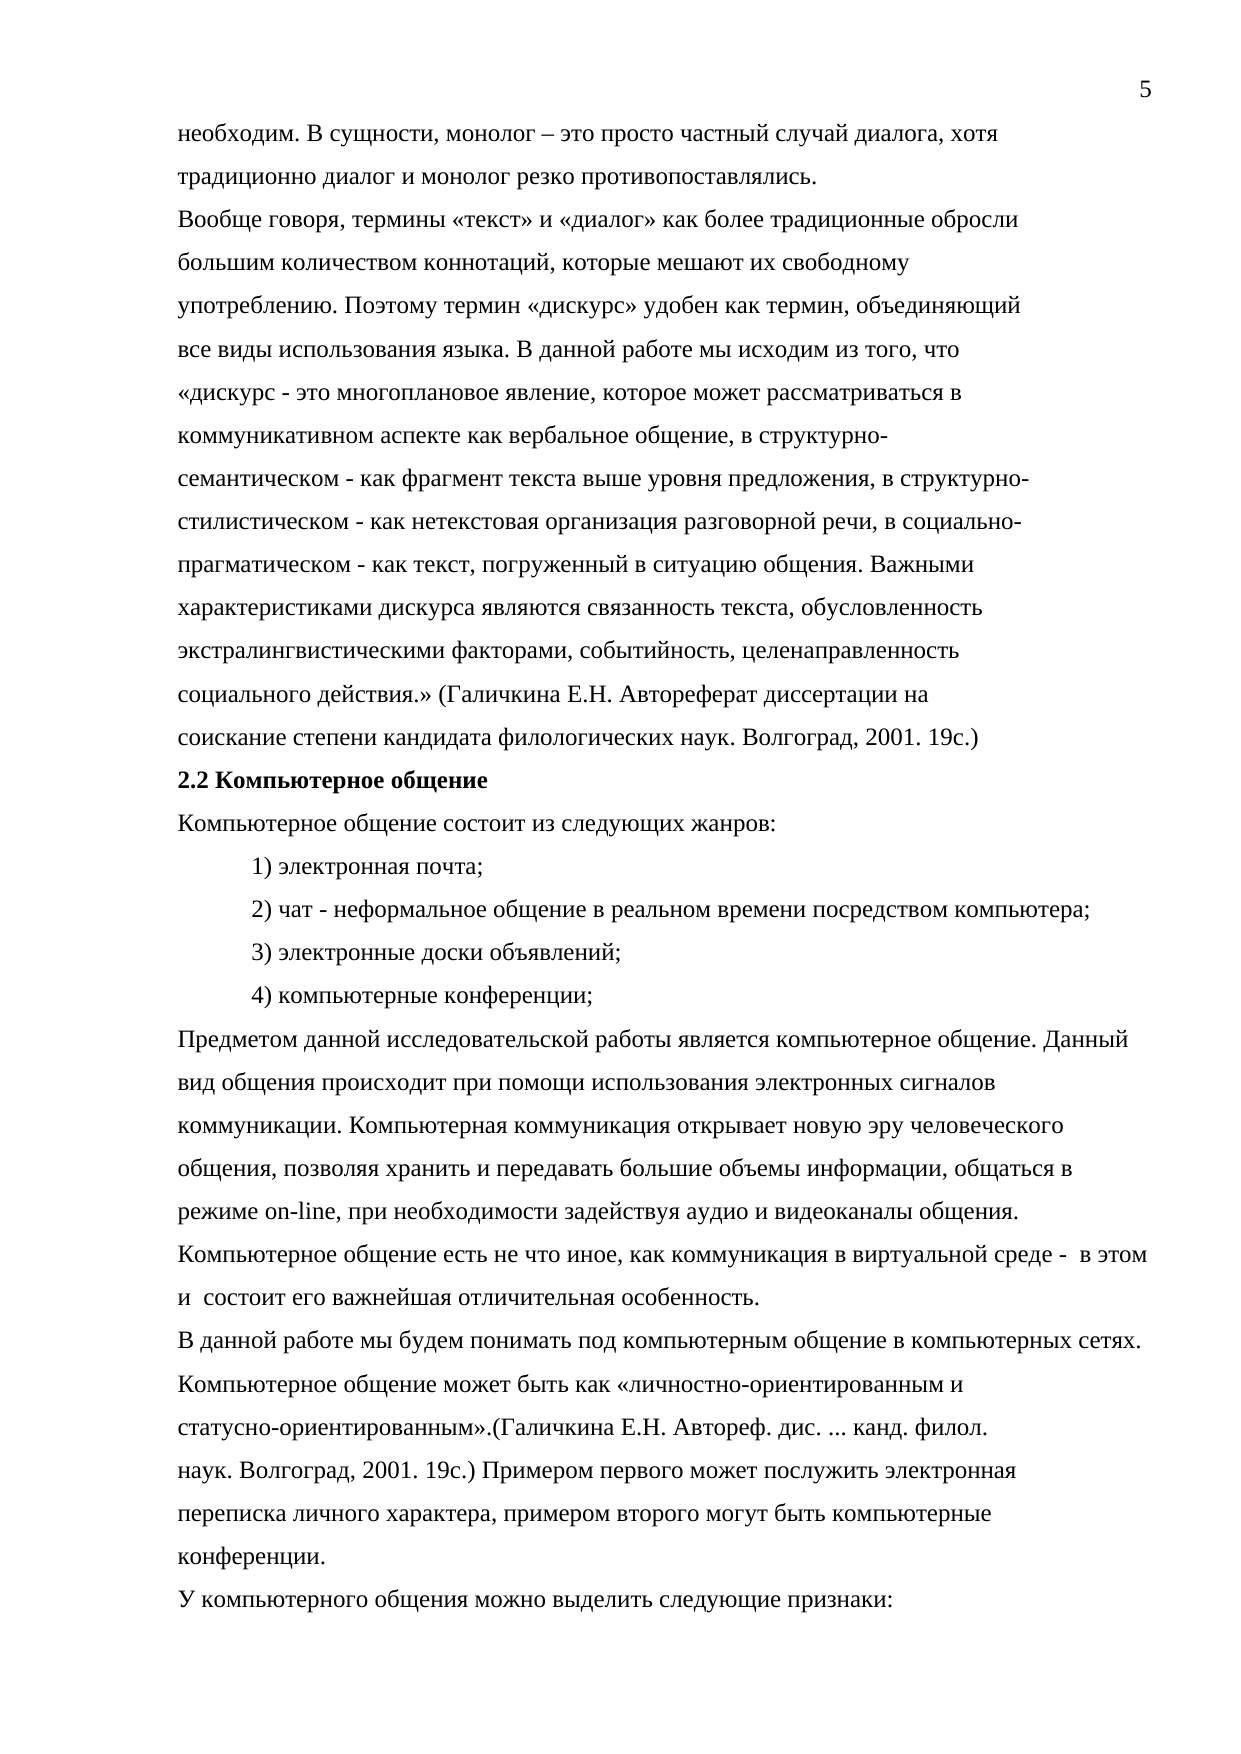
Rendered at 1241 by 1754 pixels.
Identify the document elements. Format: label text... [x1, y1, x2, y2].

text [177, 118, 1033, 190]
text 1) электронная почта; [251, 851, 1152, 880]
text 4) компьютерные конференции; [251, 981, 1152, 1009]
text В данной работе мы будем понимать под компьютерным общение в компьютерных сетях. [177, 1326, 1152, 1354]
text Предметом данной исследовательской работы является компьютерное общение. Данный вид общения происходит при помощи использования электронных сигналов коммуникации. Компьютерная коммуникация открывает новую эру человеческого общения, позволяя хранить и передавать большие объемы информации, общаться в режиме on-line, при необходимости задействуя аудио и видеоканалы общения. Компьютерное общение есть не что иное, как коммуникация в виртуальной среде - в этом и состоит его важнейшая отличительная особенность. [177, 1024, 1152, 1311]
text 3) электронные доски объявлений; [251, 937, 1152, 966]
text Компьютерное общение может быть как «личностно-ориентированным и статусно-ориентированным».(Галичкина Е.Н. Автореф. дис. ... канд. филол. наук. Волгоград, 2001. 19с.) Примером первого может послужить электронная переписка личного характера, примером второго могут быть компьютерные конференции. [177, 1369, 1033, 1570]
text Компьютерное общение состоит из следующих жанров: [177, 808, 1152, 837]
text Вообще говоря, термины «текст» и «диалог» как более традиционные обросли большим количеством коннотаций, которые мешают их свободному употреблению. Поэтому термин «дискурс» удобен как термин, объединяющий все виды использования языка. В данной работе мы исходим из того, что «дискурс - это многоплановое явление, которое может рассматриваться в коммуникативном аспекте как вербальное общение, в структурно-семантическом - как фрагмент текста выше уровня предложения, в структурно-стилистическом - как нетекстовая организация разговорной речи, в социально-прагматическом - как текст, погруженный в ситуацию общения. Важными характеристиками дискурса являются связанность текста, обусловленность экстралингвистическими факторами, событийность, целенаправленность социального действия.» (Галичкина Е.Н. Автореферат диссертации на соискание степени кандидата филологических наук. Волгоград, 2001. 19с.) [177, 204, 1033, 751]
text 2.2 Компьютерное общение [177, 765, 1033, 794]
text У компьютерного общения можно выделить следующие признаки: [177, 1584, 1033, 1613]
text 2) чат - неформальное общение в реальном времени посредством компьютера; [251, 894, 1152, 923]
